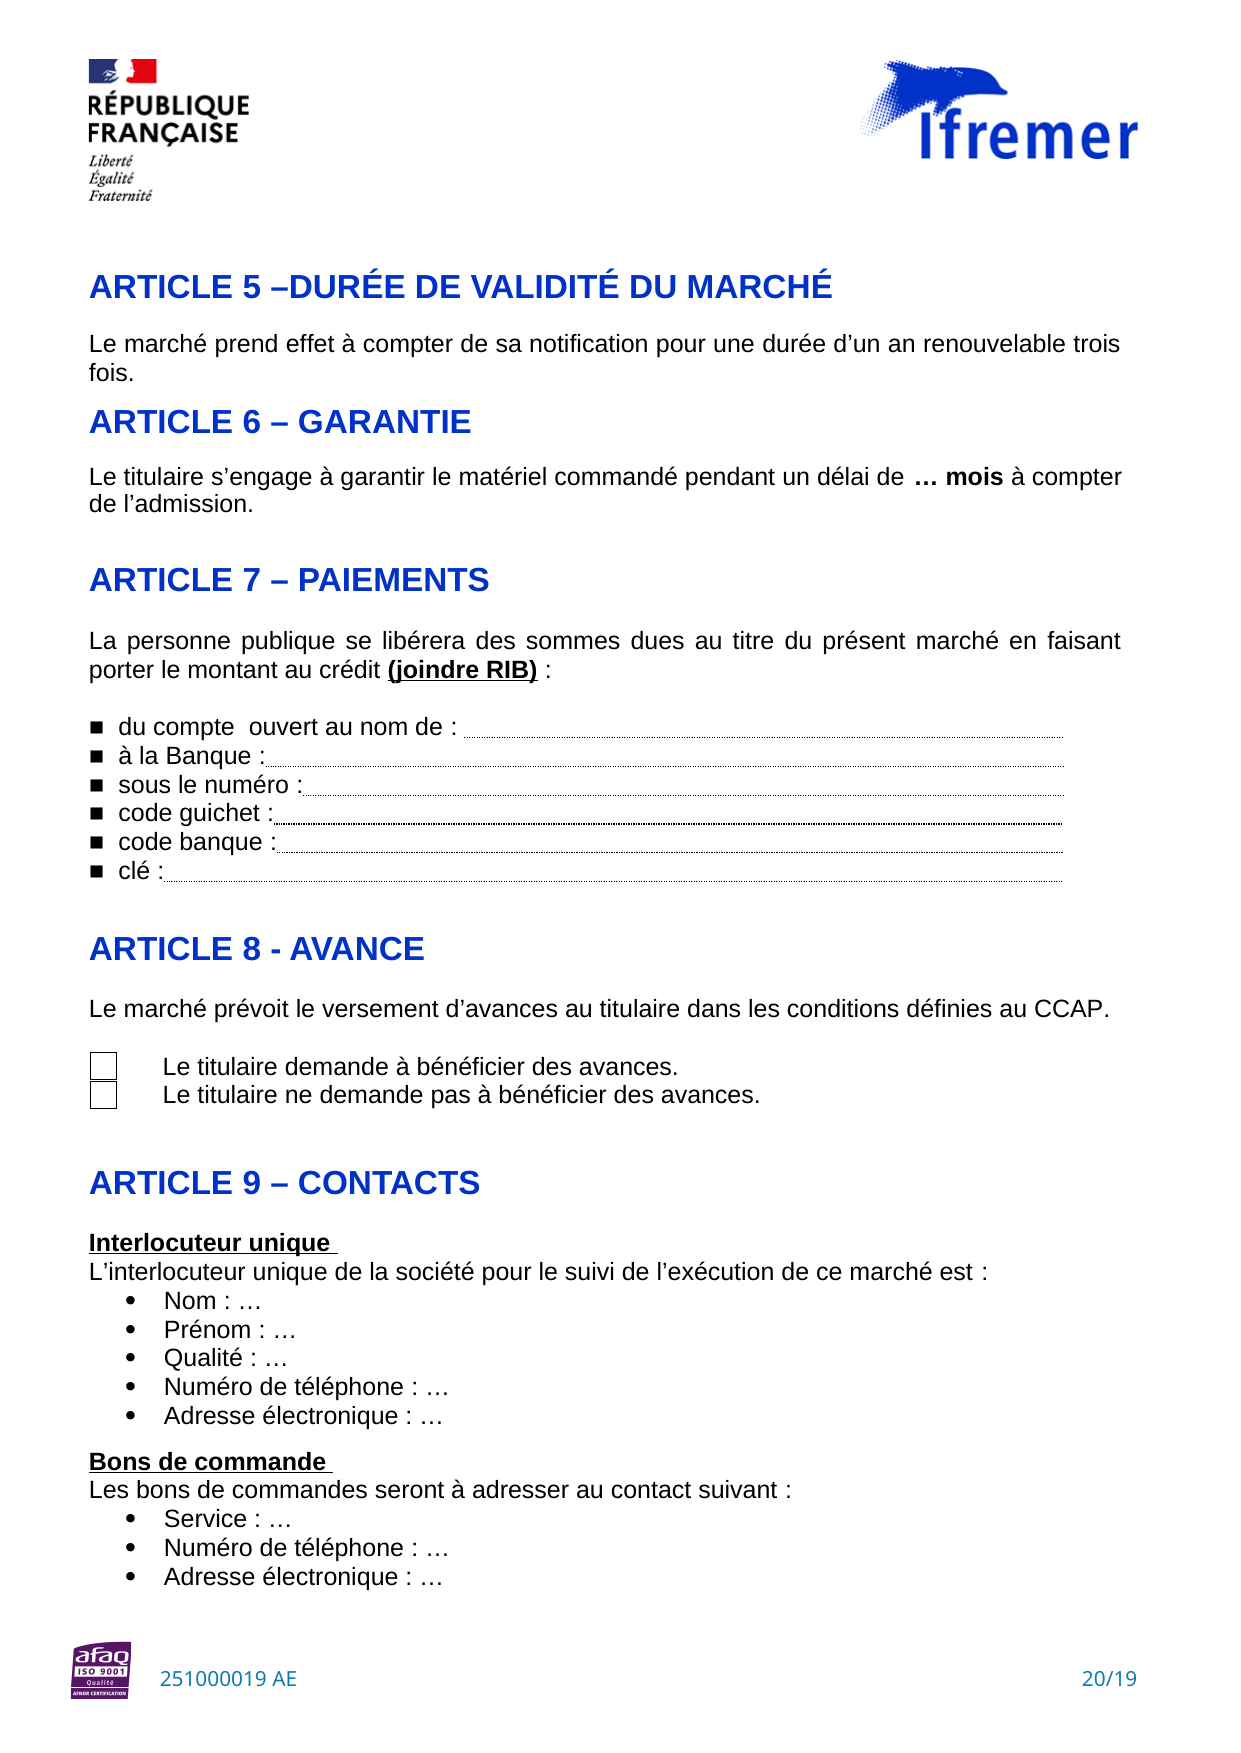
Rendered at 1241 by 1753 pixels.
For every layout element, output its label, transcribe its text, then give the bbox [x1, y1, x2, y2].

list Nom : … [126, 1286, 1122, 1314]
list Numéro de téléphone : … [126, 1372, 1122, 1401]
text ARTICLE 9 – CONTACTS [89, 1172, 1122, 1199]
list clé : [89, 856, 1122, 885]
text La personne publique se libérera des sommes dues au titre du présent marché en faisant porter le montant au crédit (joindre RIB) : [89, 626, 1122, 683]
list code banque : [89, 827, 1122, 856]
text L’interlocuteur unique de la société pour le suivi de l’exécution de ce marché est : [89, 1257, 1122, 1286]
list code guichet : [89, 798, 1122, 827]
text ARTICLE 5 –DURÉE DE VALIDITÉ DU MARCHÉ [89, 277, 1122, 304]
text Le titulaire ne demande pas à bénéficier des avances. [89, 1080, 1122, 1109]
text ARTICLE 6 – GARANTIE [89, 412, 1122, 439]
list sous le numéro : [89, 770, 1122, 798]
list Prénom : … [126, 1314, 1122, 1343]
list du compte ouvert au nom de : [89, 712, 1122, 741]
list Numéro de téléphone : … [126, 1533, 1122, 1562]
list à la Banque : [89, 741, 1122, 770]
text Les bons de commandes seront à adresser au contact suivant : [89, 1476, 1122, 1504]
text ARTICLE 7 – PAIEMENTS [89, 570, 1122, 597]
list Adresse électronique : … [126, 1562, 1122, 1591]
list Adresse électronique : … [126, 1401, 1122, 1430]
list Service : … [126, 1504, 1122, 1533]
text Le titulaire s’engage à garantir le matériel commandé pendant un délai de … mois à compter de l’admission. [89, 464, 1122, 518]
text Le titulaire demande à bénéficier des avances. [89, 1051, 1122, 1080]
text ARTICLE 8 - AVANCE [89, 938, 1122, 966]
list Qualité : … [126, 1343, 1122, 1372]
text Interlocuteur unique [89, 1228, 1122, 1257]
picture [70, 1641, 132, 1699]
text Le marché prend effet à compter de sa notification pour une durée d’un an renouvelable trois fois. [89, 329, 1122, 387]
text Bons de commande [89, 1447, 1122, 1476]
picture [88, 59, 249, 201]
text Le marché prévoit le versement d’avances au titulaire dans les conditions définies au CCAP. [89, 994, 1122, 1023]
picture [859, 60, 1138, 159]
